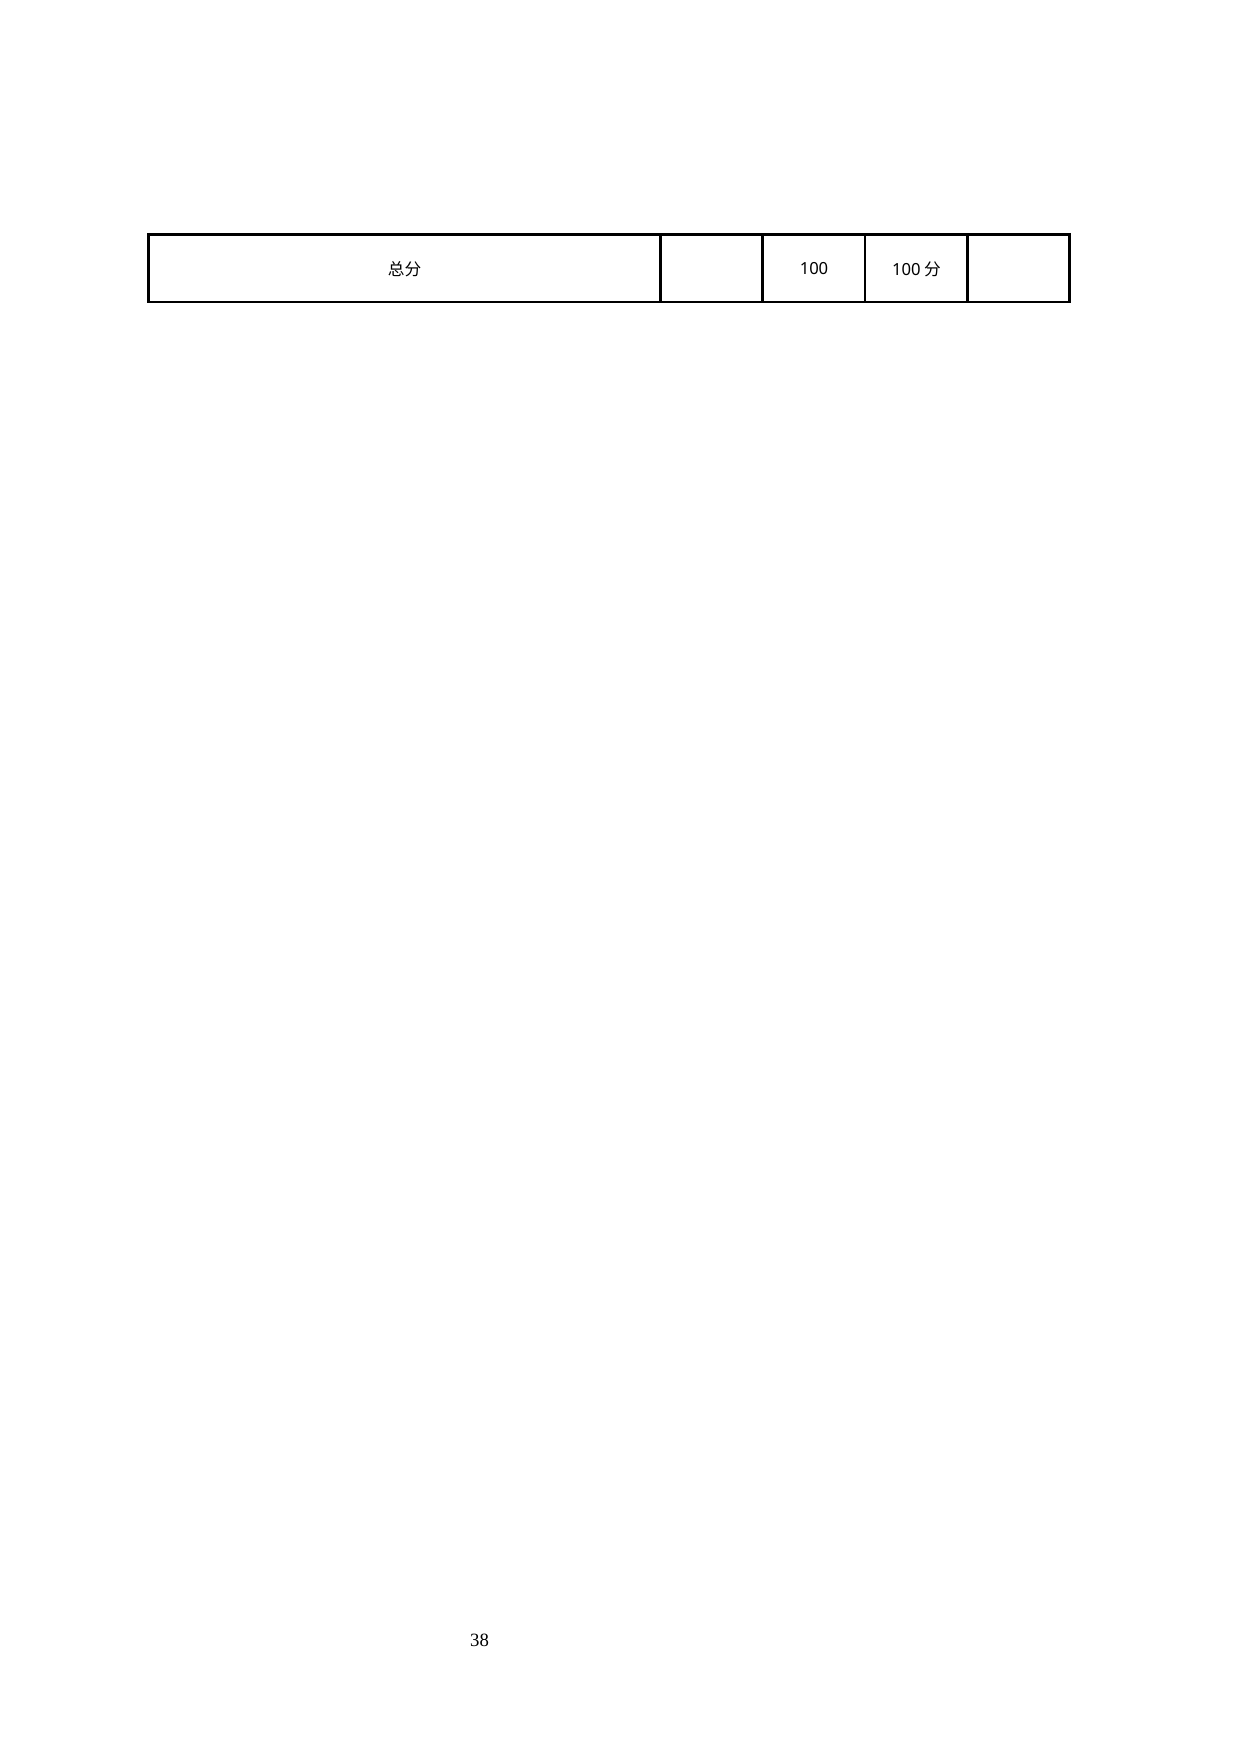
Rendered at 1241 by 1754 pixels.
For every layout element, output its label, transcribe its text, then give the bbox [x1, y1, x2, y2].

table_cell [662, 236, 761, 301]
table_cell 100分 [866, 236, 966, 301]
table_cell 100 [764, 236, 864, 301]
table_cell 总分 [150, 236, 659, 301]
table_cell [969, 236, 1068, 301]
